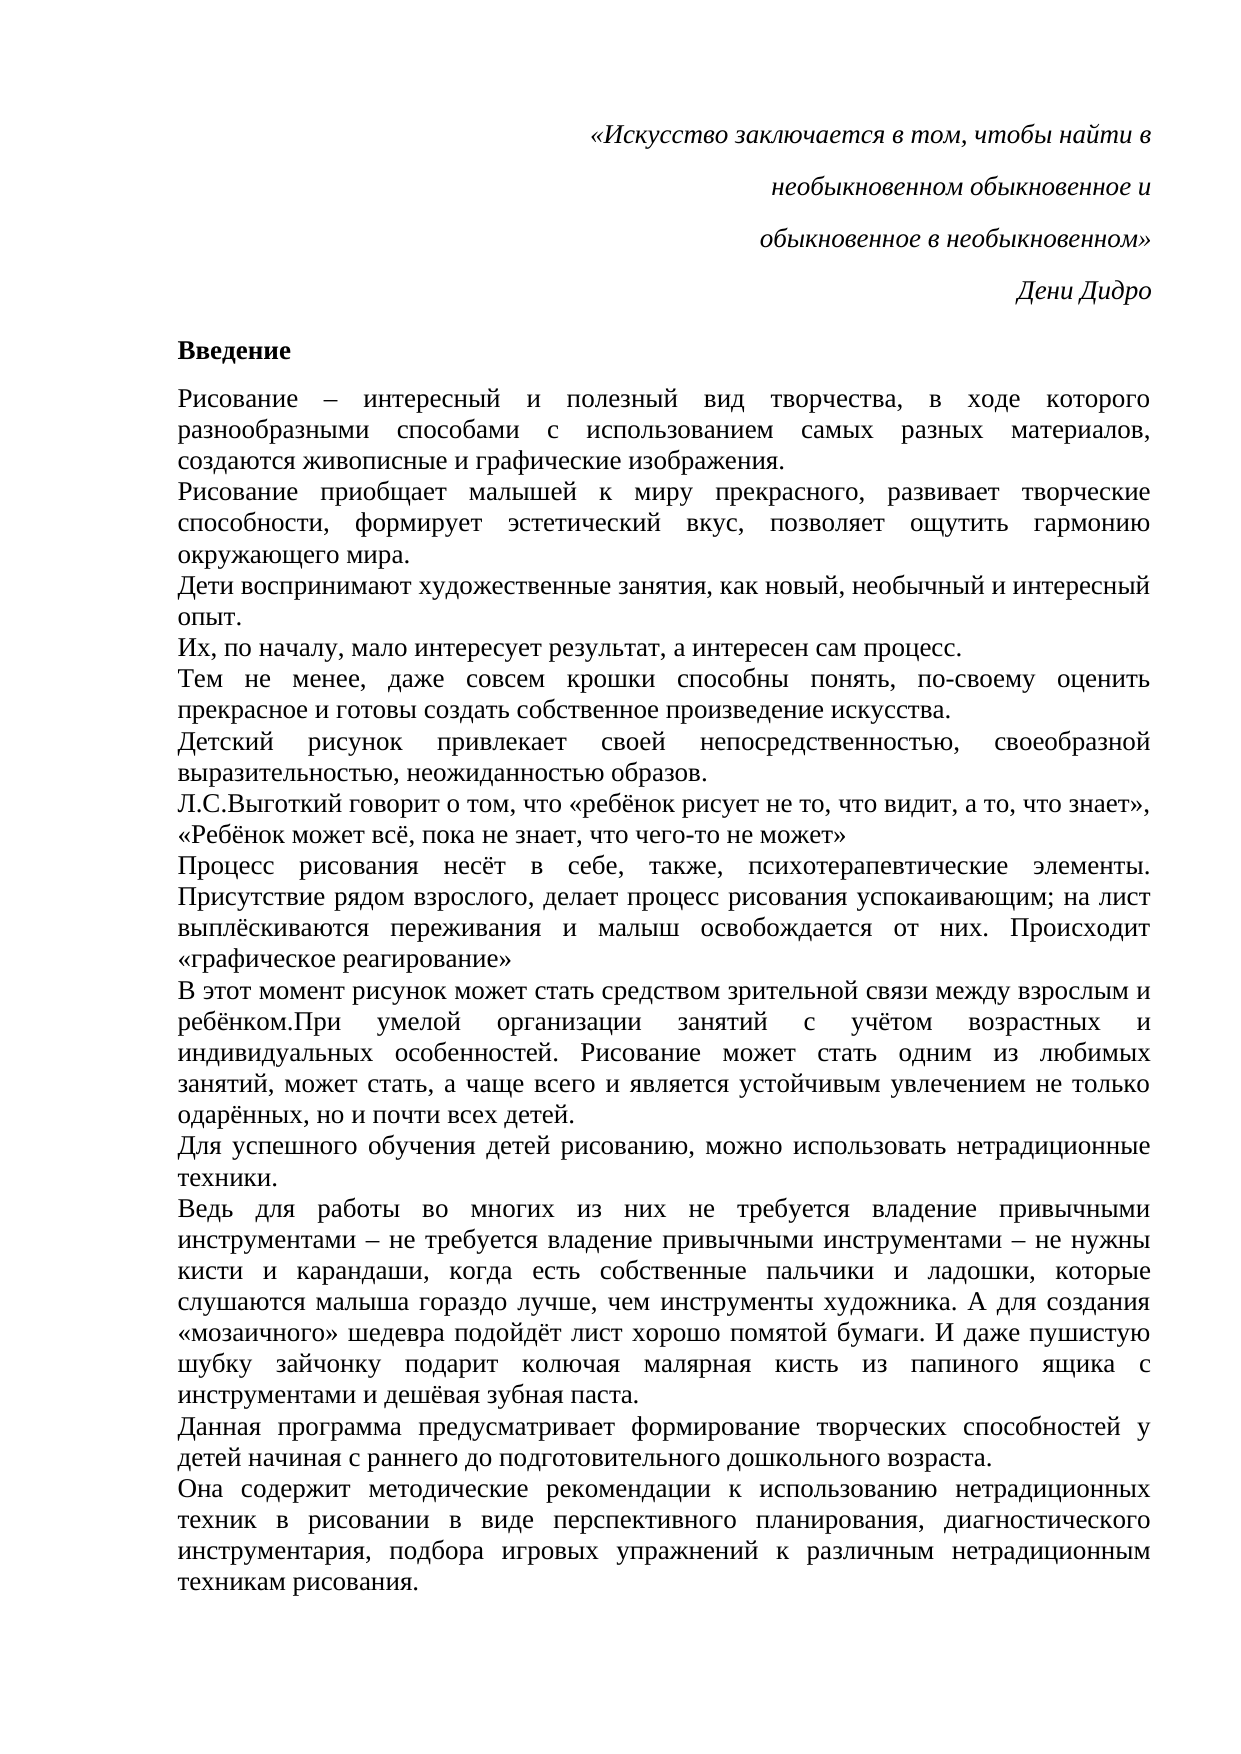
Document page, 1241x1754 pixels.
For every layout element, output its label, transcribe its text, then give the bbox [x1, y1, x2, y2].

text Тем не менее, даже совсем крошки способны понять, по-своему оценить прекрасное и готовы создать собственное произведение искусства. [177, 662, 1152, 724]
text Введение [177, 334, 1152, 366]
text обыкновенное в необыкновенном» [177, 222, 1152, 253]
text Она содержит методические рекомендации к использованию нетрадиционных техник в рисовании в виде перспективного планирования, диагностического инструментария, подбора игровых упражнений к различным нетрадиционным техникам рисования. [177, 1472, 1152, 1597]
text Процесс рисования несёт в себе, также, психотерапевтические элементы. Присутствие рядом взрослого, делает процесс рисования успокаивающим; на лист выплёскиваются переживания и малыш освобождается от них. Происходит «графическое реагирование» [177, 849, 1152, 974]
text необыкновенном обыкновенное и [177, 170, 1152, 201]
text Рисование приобщает малышей к миру прекрасного, развивает творческие способности, формирует эстетический вкус, позволяет ощутить гармонию окружающего мира. [177, 475, 1152, 569]
text Данная программа предусматривает формирование творческих способностей у детей начиная с раннего до подготовительного дошкольного возраста. [177, 1410, 1152, 1472]
text Л.С.Выготкий говорит о том, что «ребёнок рисует не то, что видит, а то, что знает», «Ребёнок может всё, пока не знает, что чего-то не может» [177, 787, 1152, 849]
text Дени Дидро [177, 274, 1152, 305]
text Рисование – интересный и полезный вид творчества, в ходе которого разнообразными способами с использованием самых разных материалов, создаются живописные и графические изображения. [177, 382, 1152, 475]
text Дети воспринимают художественные занятия, как новый, необычный и интересный опыт. [177, 569, 1152, 631]
text Для успешного обучения детей рисованию, можно использовать нетрадиционные техники. [177, 1129, 1152, 1192]
text В этот момент рисунок может стать средством зрительной связи между взрослым и ребёнком.При умелой организации занятий с учётом возрастных и индивидуальных особенностей. Рисование может стать одним из любимых занятий, может стать, а чаще всего и является устойчивым увлечением не только одарённых, но и почти всех детей. [177, 974, 1152, 1129]
text «Искусство заключается в том, чтобы найти в [177, 118, 1152, 149]
text Ведь для работы во многих из них не требуется владение привычными инструментами – не требуется владение привычными инструментами – не нужны кисти и карандаши, когда есть собственные пальчики и ладошки, которые слушаются малыша гораздо лучше, чем инструменты художника. А для создания «мозаичного» шедевра подойдёт лист хорошо помятой бумаги. И даже пушистую шубку зайчонку подарит колючая малярная кисть из папиного ящика с инструментами и дешёвая зубная паста. [177, 1192, 1152, 1410]
text Детский рисунок привлекает своей непосредственностью, своеобразной выразительностью, неожиданностью образов. [177, 724, 1152, 787]
text Их, по началу, мало интересует результат, а интересен сам процесс. [177, 631, 1152, 662]
